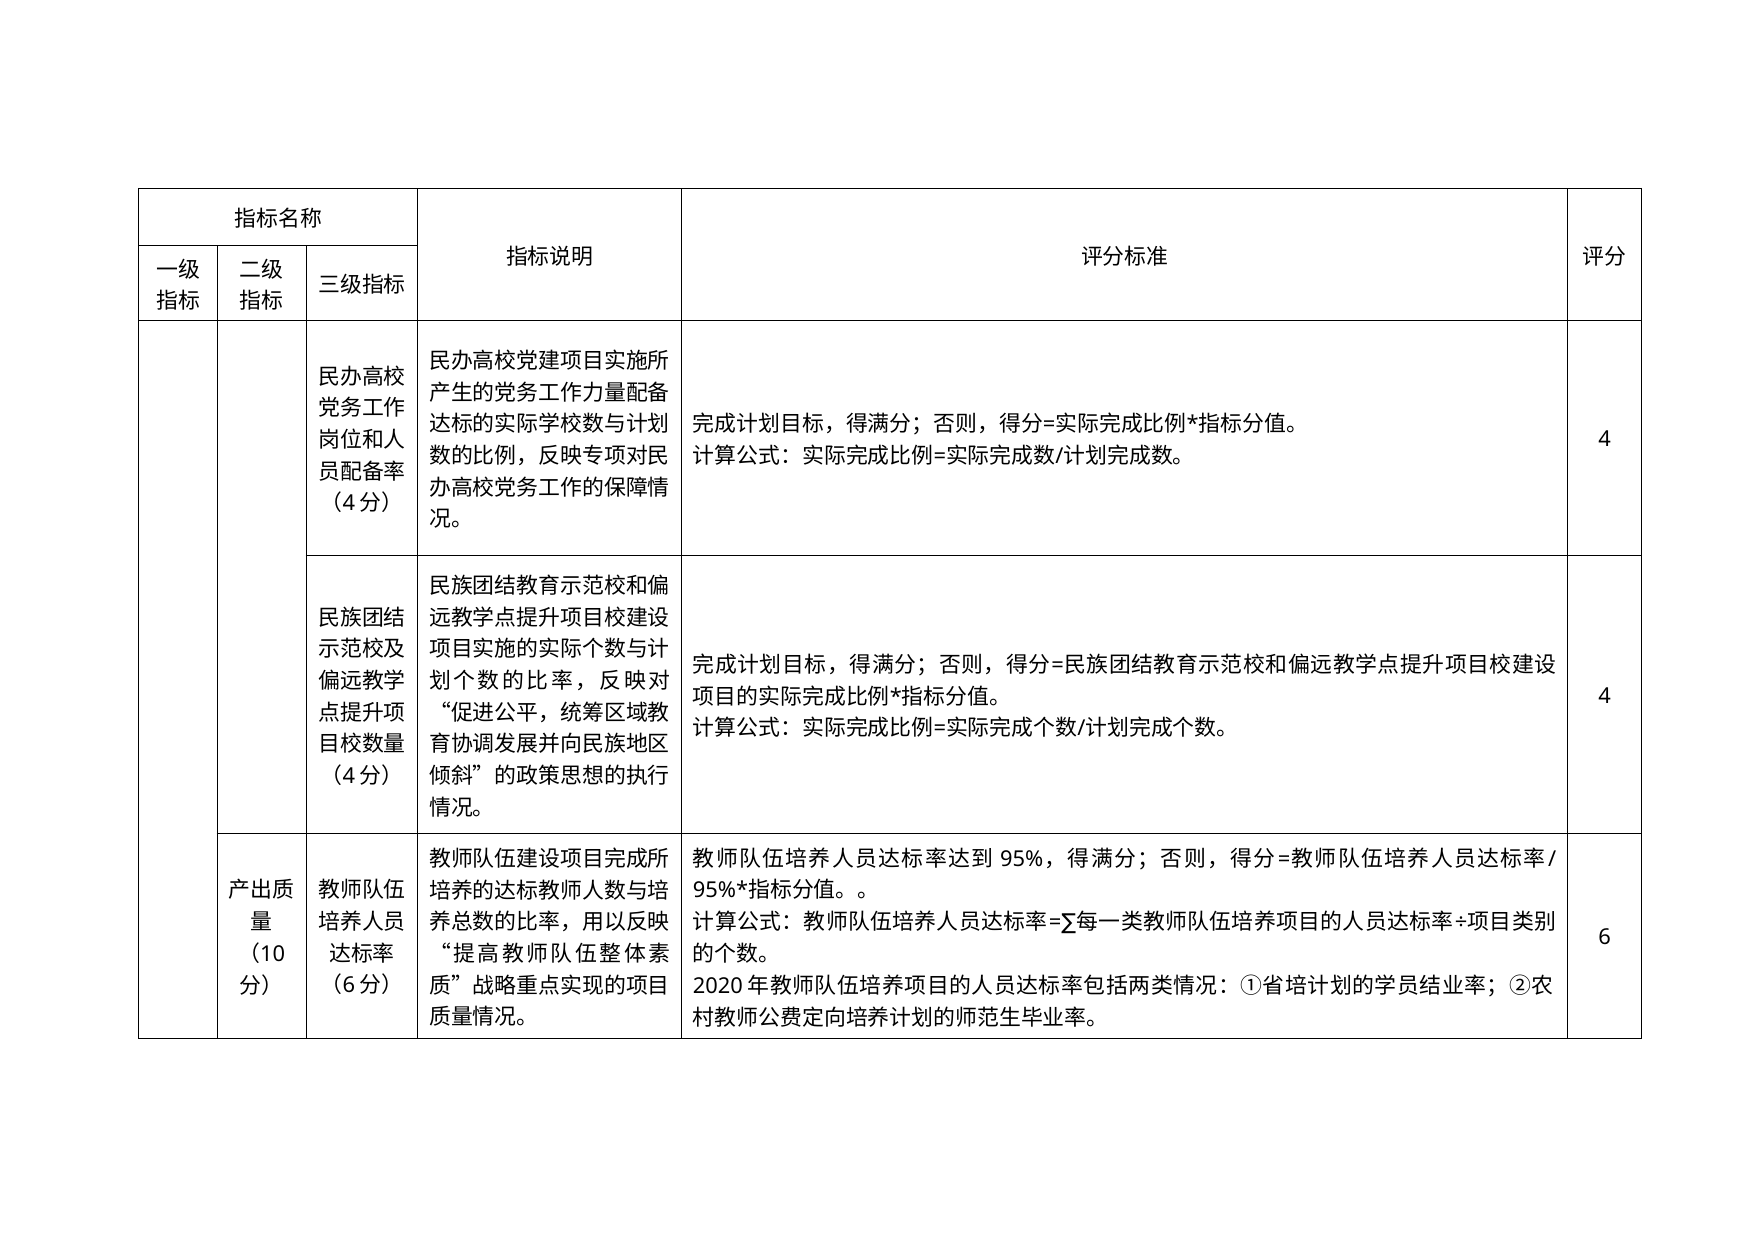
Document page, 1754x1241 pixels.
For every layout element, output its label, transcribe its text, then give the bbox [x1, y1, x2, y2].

table_cell 民族团结示范校及偏远教学点提升项目校数量（4分） [307, 556, 417, 833]
table_cell 教师队伍培养人员达标率（6分） [307, 834, 417, 1037]
table_cell 三级指标 [307, 246, 417, 320]
table_header 评分标准 [682, 189, 1567, 320]
table_cell 民办高校党建项目实施所产生的党务工作力量配备达标的实际学校数与计划数的比例，反映专项对民办高校党务工作的保障情况。 [418, 321, 681, 555]
table_cell 完成计划目标，得满分；否则，得分=民族团结教育示范校和偏远教学点提升项目校建设项目的实际完成比例*指标分值。 计算公式：实际完成比例=实际完成个数/计划完成个数。 [682, 556, 1567, 833]
table_cell 完成计划目标，得满分；否则，得分=实际完成比例*指标分值。 计算公式：实际完成比例=实际完成数/计划完成数。 [682, 321, 1567, 555]
table_header 指标说明 [418, 189, 681, 320]
table_cell 6 [1568, 834, 1641, 1037]
table_header 评分 [1568, 189, 1641, 320]
table_cell 产出质量（10分） [218, 834, 306, 1037]
table_cell 4 [1568, 321, 1641, 555]
table_cell 教师队伍培养人员达标率达到95%，得满分；否则，得分=教师队伍培养人员达标率/95%*指标分值。。 计算公式：教师队伍培养人员达标率=∑每一类教师队伍培养项目的人员达标率÷项目类别的个数。 2020年教师队伍培养项目的人员达标率包括两类情况：①省培计划的学员结业率；②农村教师公费定向培养计划的师范生毕业率。 [682, 834, 1567, 1037]
table_cell 民族团结教育示范校和偏远教学点提升项目校建设项目实施的实际个数与计划个数的比率，反映对“促进公平，统筹区域教育协调发展并向民族地区倾斜”的政策思想的执行情况。 [418, 556, 681, 833]
table_cell 教师队伍建设项目完成所培养的达标教师人数与培养总数的比率，用以反映“提高教师队伍整体素质”战略重点实现的项目质量情况。 [418, 834, 681, 1037]
table_cell 一级指标 [139, 246, 217, 320]
table_header 指标名称 [139, 189, 417, 245]
table_cell 4 [1568, 556, 1641, 833]
table_cell 民办高校党务工作岗位和人员配备率（4分） [307, 321, 417, 555]
table_cell 二级 指标 [218, 246, 306, 320]
